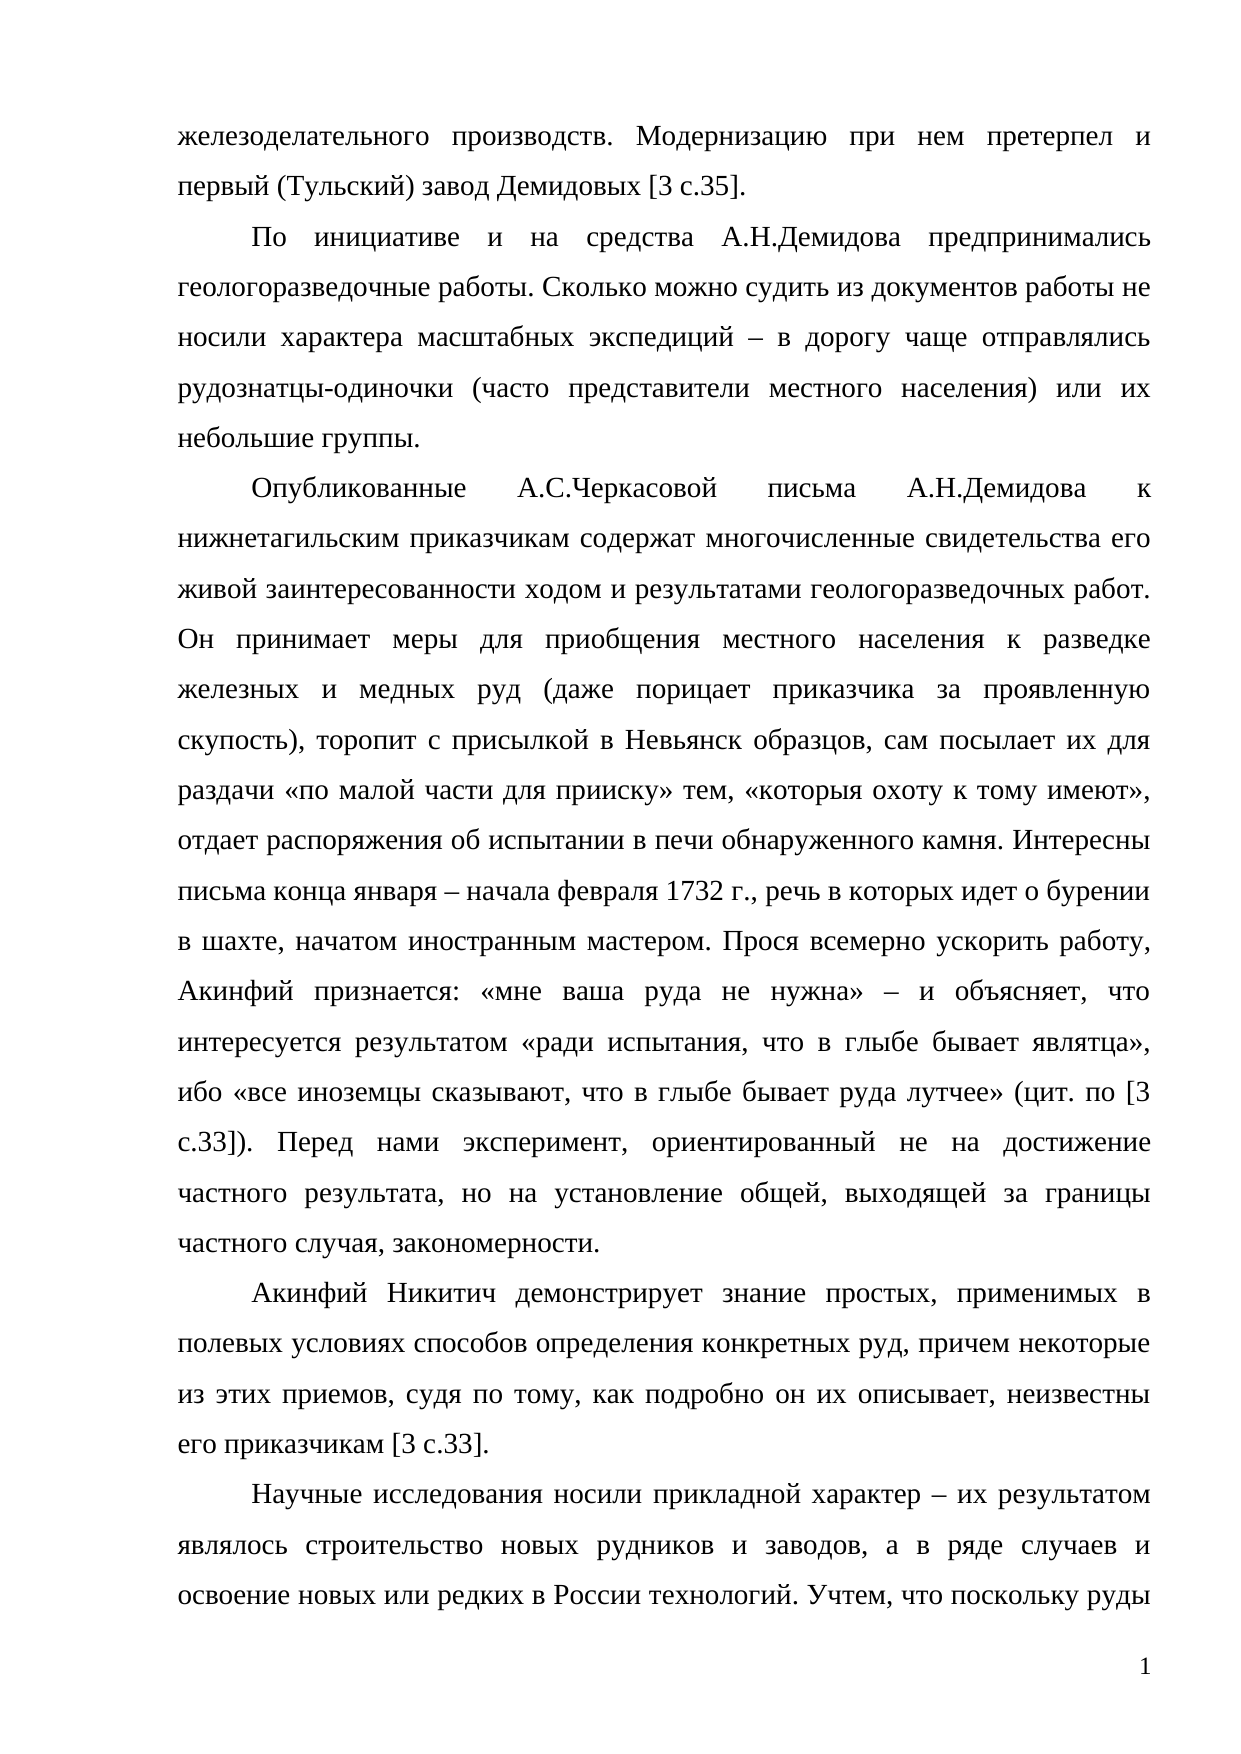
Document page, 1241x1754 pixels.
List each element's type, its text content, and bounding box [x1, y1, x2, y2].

text По инициативе и на средства А.Н.Демидова предпринимались геологоразведочные работы. Сколько можно судить из документов работы не носили характера масштабных экспедиций – в дорогу чаще отправлялись рудознатцы-одиночки (часто представители местного населения) или их небольшие группы. [177, 219, 1152, 453]
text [177, 118, 1152, 202]
text Опубликованные А.С.Черкасовой письма А.Н.Демидова к нижнетагильским приказчикам содержат многочисленные свидетельства его живой заинтересованности ходом и результатами геологоразведочных работ. Он принимает меры для приобщения местного населения к разведке железных и медных руд (даже порицает приказчика за проявленную скупость), торопит с присылкой в Невьянск образцов, сам посылает их для раздачи «по малой части для прииску» тем, «которыя охоту к тому имеют», отдает распоряжения об испытании в печи обнаруженного камня. Интересны письма конца января – начала февраля 1732 г., речь в которых идет о бурении в шахте, начатом иностранным мастером. Прося всемерно ускорить работу, Акинфий признается: «мне ваша руда не нужна» – и объясняет, что интересуется результатом «ради испытания, что в глыбе бывает являтца», ибо «все иноземцы сказывают, что в глыбе бывает руда лутчее» (цит. по [3 с.33]). Перед нами эксперимент, ориентированный не на достижение частного результата, но на установление общей, выходящей за границы частного случая, закономерности. [177, 470, 1152, 1258]
text Акинфий Никитич демонстрирует знание простых, применимых в полевых условиях способов определения конкретных руд, причем некоторые из этих приемов, судя по тому, как подробно он их описывает, неизвестны его приказчикам [3 с.33]. [177, 1275, 1152, 1460]
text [177, 1477, 1152, 1611]
